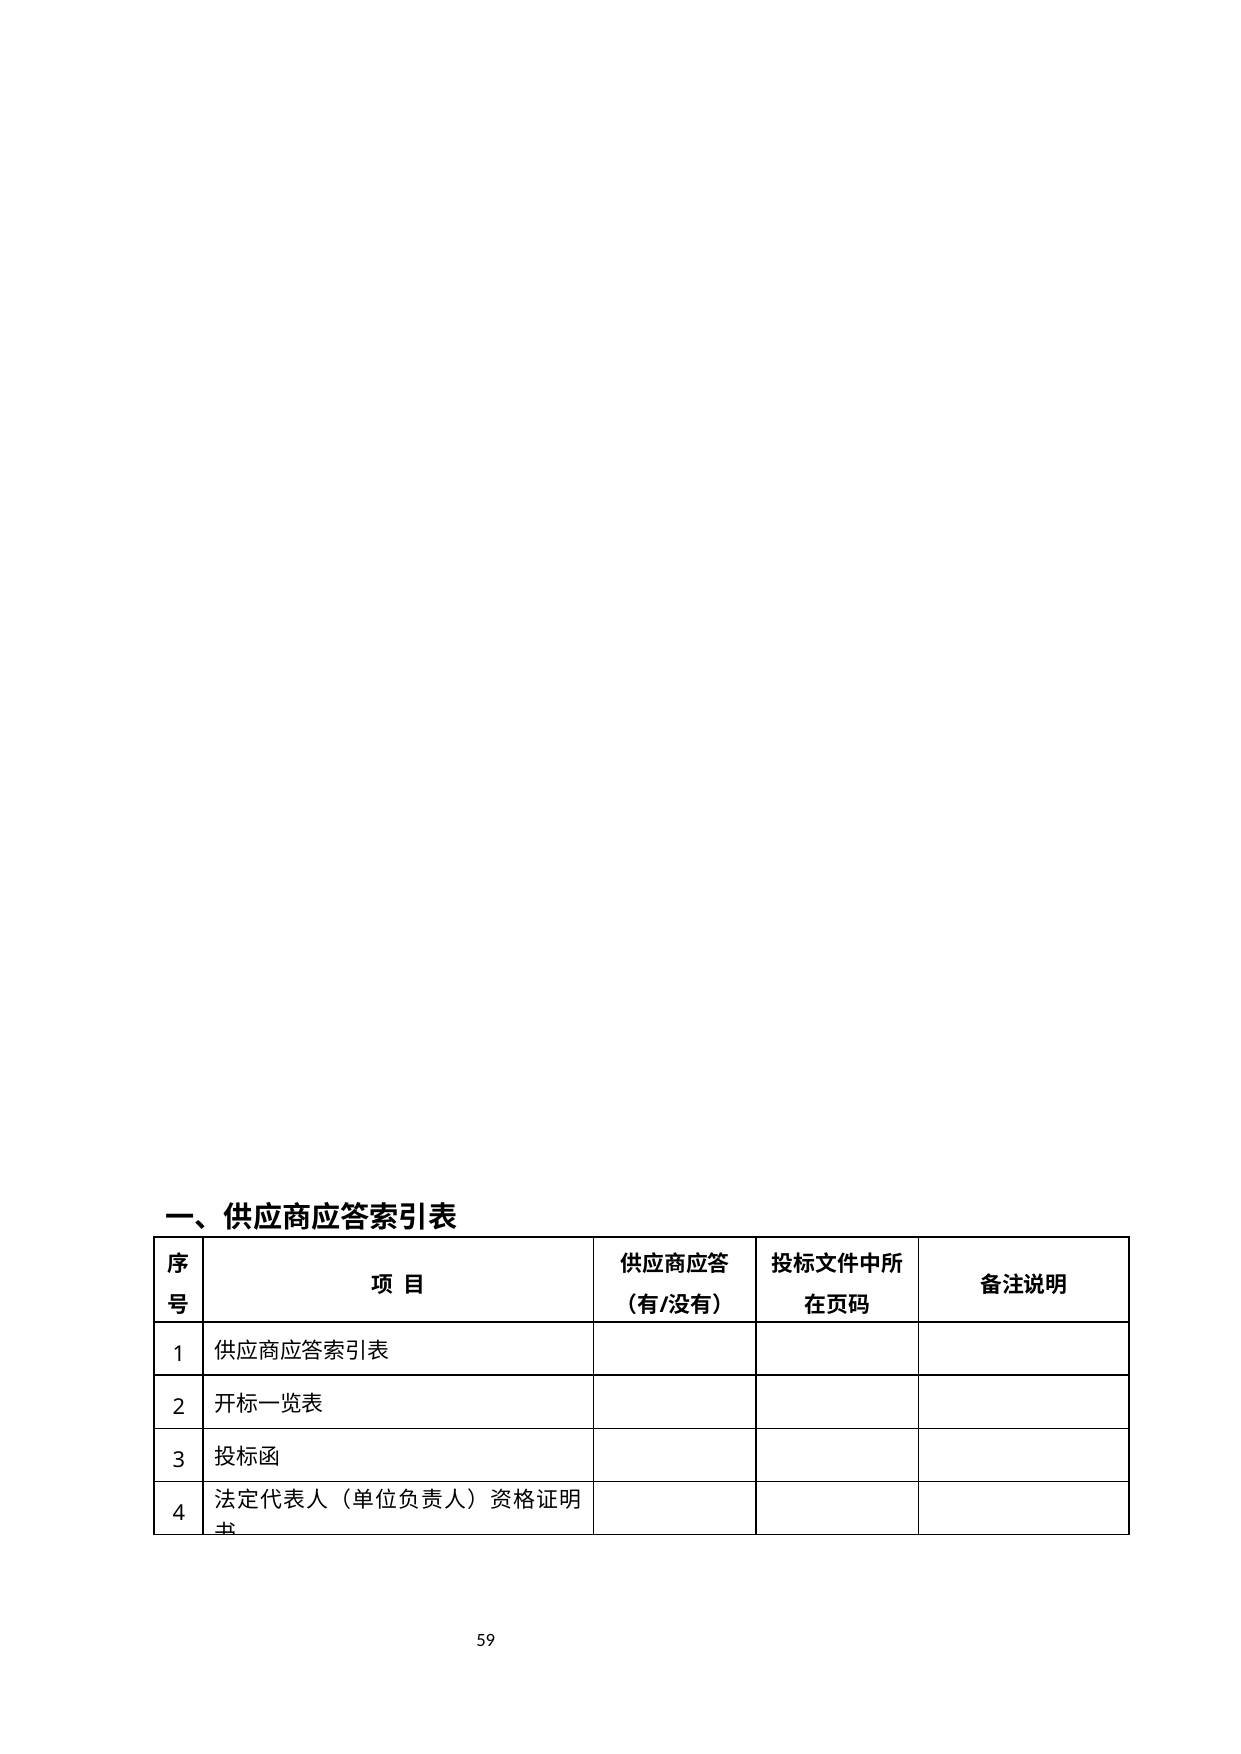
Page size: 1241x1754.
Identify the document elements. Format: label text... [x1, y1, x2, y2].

table_cell 法定代表人（单位负责人）资格证明书 [204, 1482, 593, 1534]
table_cell 2 [155, 1376, 202, 1427]
table_cell 1 [155, 1323, 202, 1374]
table_cell [594, 1429, 755, 1481]
table_cell [594, 1482, 755, 1534]
table_header 备注说明 [919, 1238, 1128, 1321]
table_cell [757, 1482, 918, 1534]
table_cell [757, 1429, 918, 1481]
table_header 序号 [155, 1238, 202, 1321]
table_cell 供应商应答索引表 [204, 1323, 593, 1374]
table_header 投标文件中所在页码 [757, 1238, 918, 1321]
table_cell [919, 1482, 1128, 1534]
table_cell [919, 1323, 1128, 1374]
table_cell [757, 1323, 918, 1374]
list 一、供应商应答索引表 [165, 1194, 1087, 1236]
table_cell 4 [155, 1482, 202, 1534]
table_cell [594, 1376, 755, 1427]
table_cell [919, 1429, 1128, 1481]
table_cell 投标函 [204, 1429, 593, 1481]
table_cell [919, 1376, 1128, 1427]
table_header 供应商应答 （有/没有） [594, 1238, 755, 1321]
table_cell 3 [155, 1429, 202, 1481]
table_cell [594, 1323, 755, 1374]
table_header 项 目 [204, 1238, 593, 1321]
table_cell [757, 1376, 918, 1427]
table_cell 开标一览表 [204, 1376, 593, 1427]
